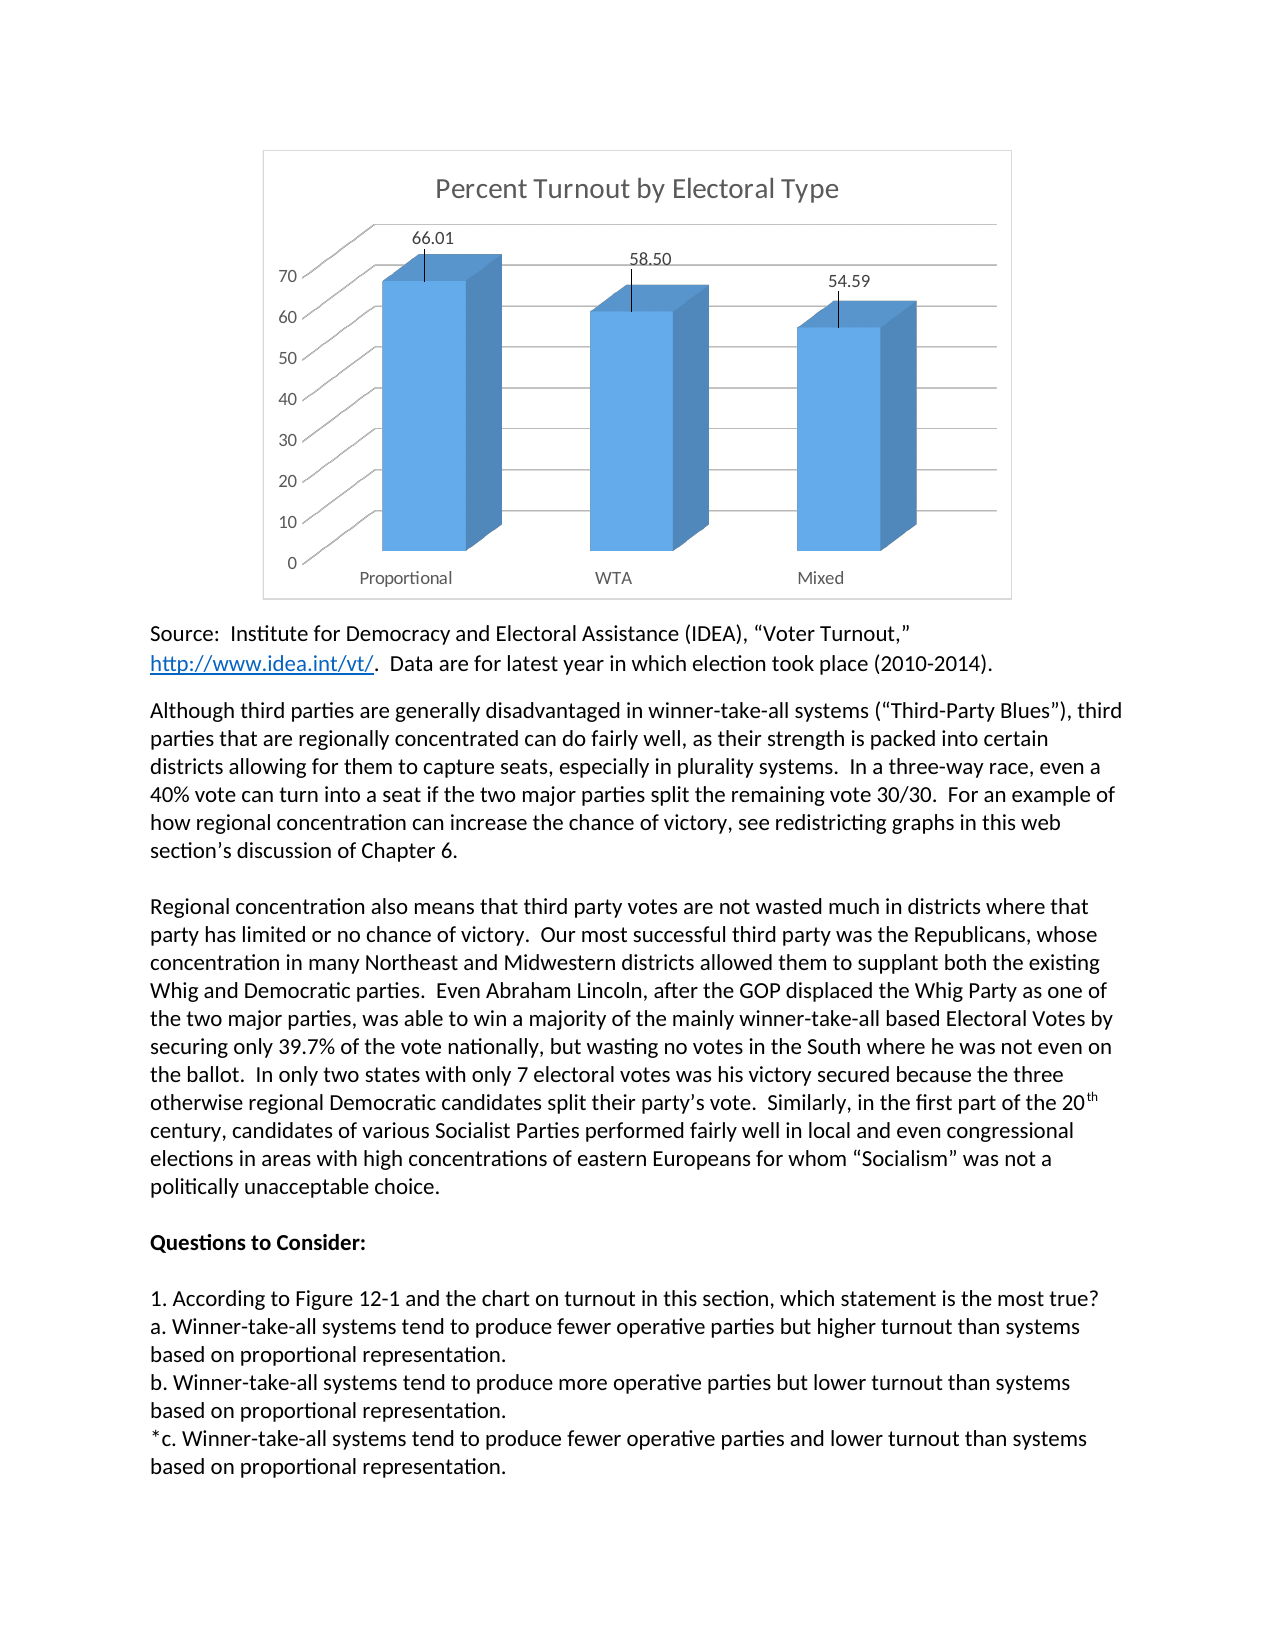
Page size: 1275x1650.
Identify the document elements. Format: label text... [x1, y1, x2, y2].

text Regional concentration also means that third party votes are not wasted much in districts where that party has limited or no chance of victory. Our most successful third party was the Republicans, whose concentration in many Northeast and Midwestern districts allowed them to supplant both the existing Whig and Democratic parties. Even Abraham Lincoln, after the GOP displaced the Whig Party as one of the two major parties, was able to win a majority of the mainly winner-take-all based Electoral Votes by securing only 39.7% of the vote nationally, but wasting no votes in the South where he was not even on the ballot. In only two states with only 7 electoral votes was his victory secured because the three otherwise regional Democratic candidates split their party’s vote. Similarly, in the first part of the 20th century, candidates of various Socialist Parties performed fairly well in local and even congressional elections in areas with high concentrations of eastern Europeans for whom “Socialism” was not a politically unacceptable choice. [150, 892, 1125, 1200]
text Questions to Consider: [150, 1228, 1125, 1256]
text *c. Winner-take-all systems tend to produce fewer operative parties and lower turnout than systems based on proportional representation. [150, 1424, 1125, 1481]
text Source: Institute for Democracy and Electoral Assistance (IDEA), “Voter Turnout,” http://www.idea.int/vt/. Data are for latest year in which election took place (2010-2014). [150, 619, 1125, 677]
text 1. According to Figure 12-1 and the chart on turnout in this section, which statement is the most true? [150, 1284, 1125, 1312]
text b. Winner-take-all systems tend to produce more operative parties but lower turnout than systems based on proportional representation. [150, 1368, 1125, 1424]
text a. Winner-take-all systems tend to produce fewer operative parties but higher turnout than systems based on proportional representation. [150, 1312, 1125, 1368]
text Although third parties are generally disadvantaged in winner-take-all systems (“Third-Party Blues”), third parties that are regionally concentrated can do fairly well, as their strength is packed into certain districts allowing for them to capture seats, especially in plurality systems. In a three-way race, even a 40% vote can turn into a seat if the two major parties split the remaining vote 30/30. For an example of how regional concentration can increase the chance of victory, see redistricting graphs in this web section’s discussion of Chapter 6. [150, 696, 1125, 864]
